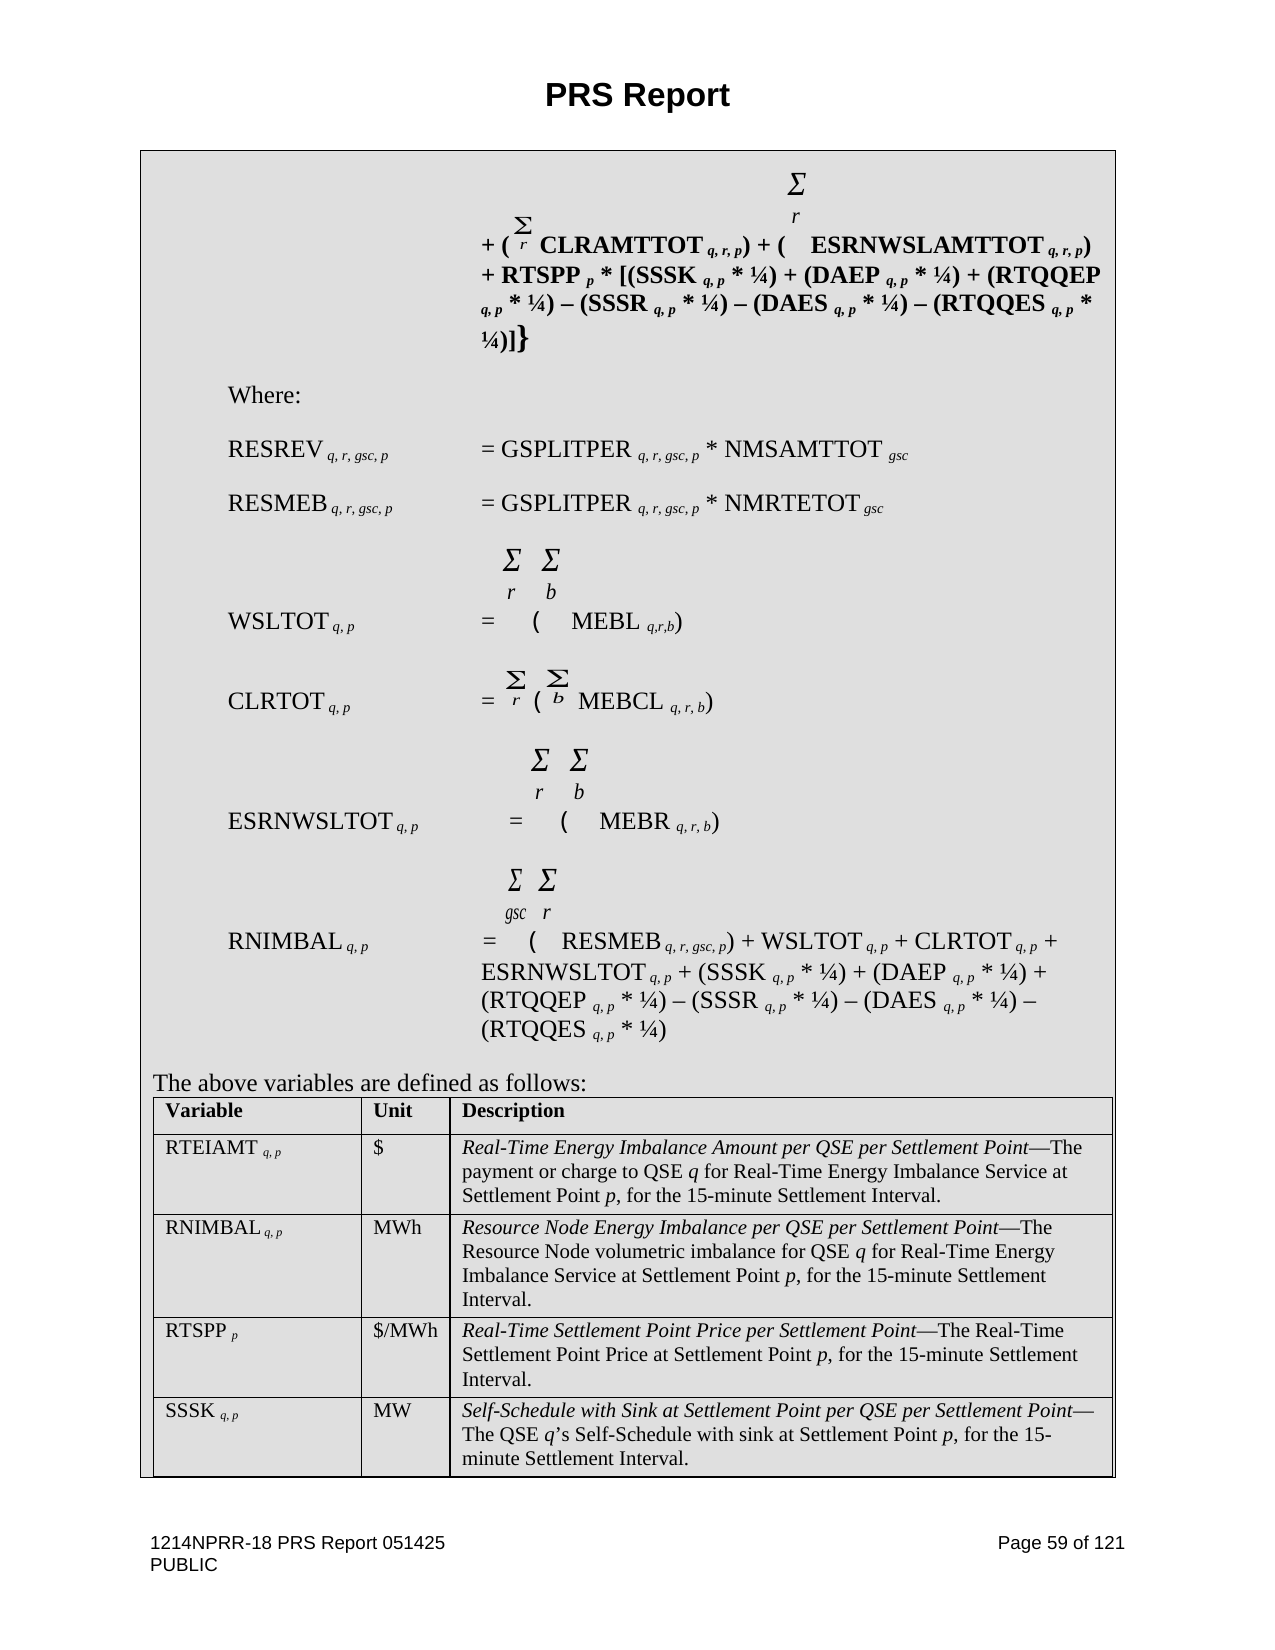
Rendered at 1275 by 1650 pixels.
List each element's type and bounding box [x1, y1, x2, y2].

table_header [141, 151, 1115, 1477]
